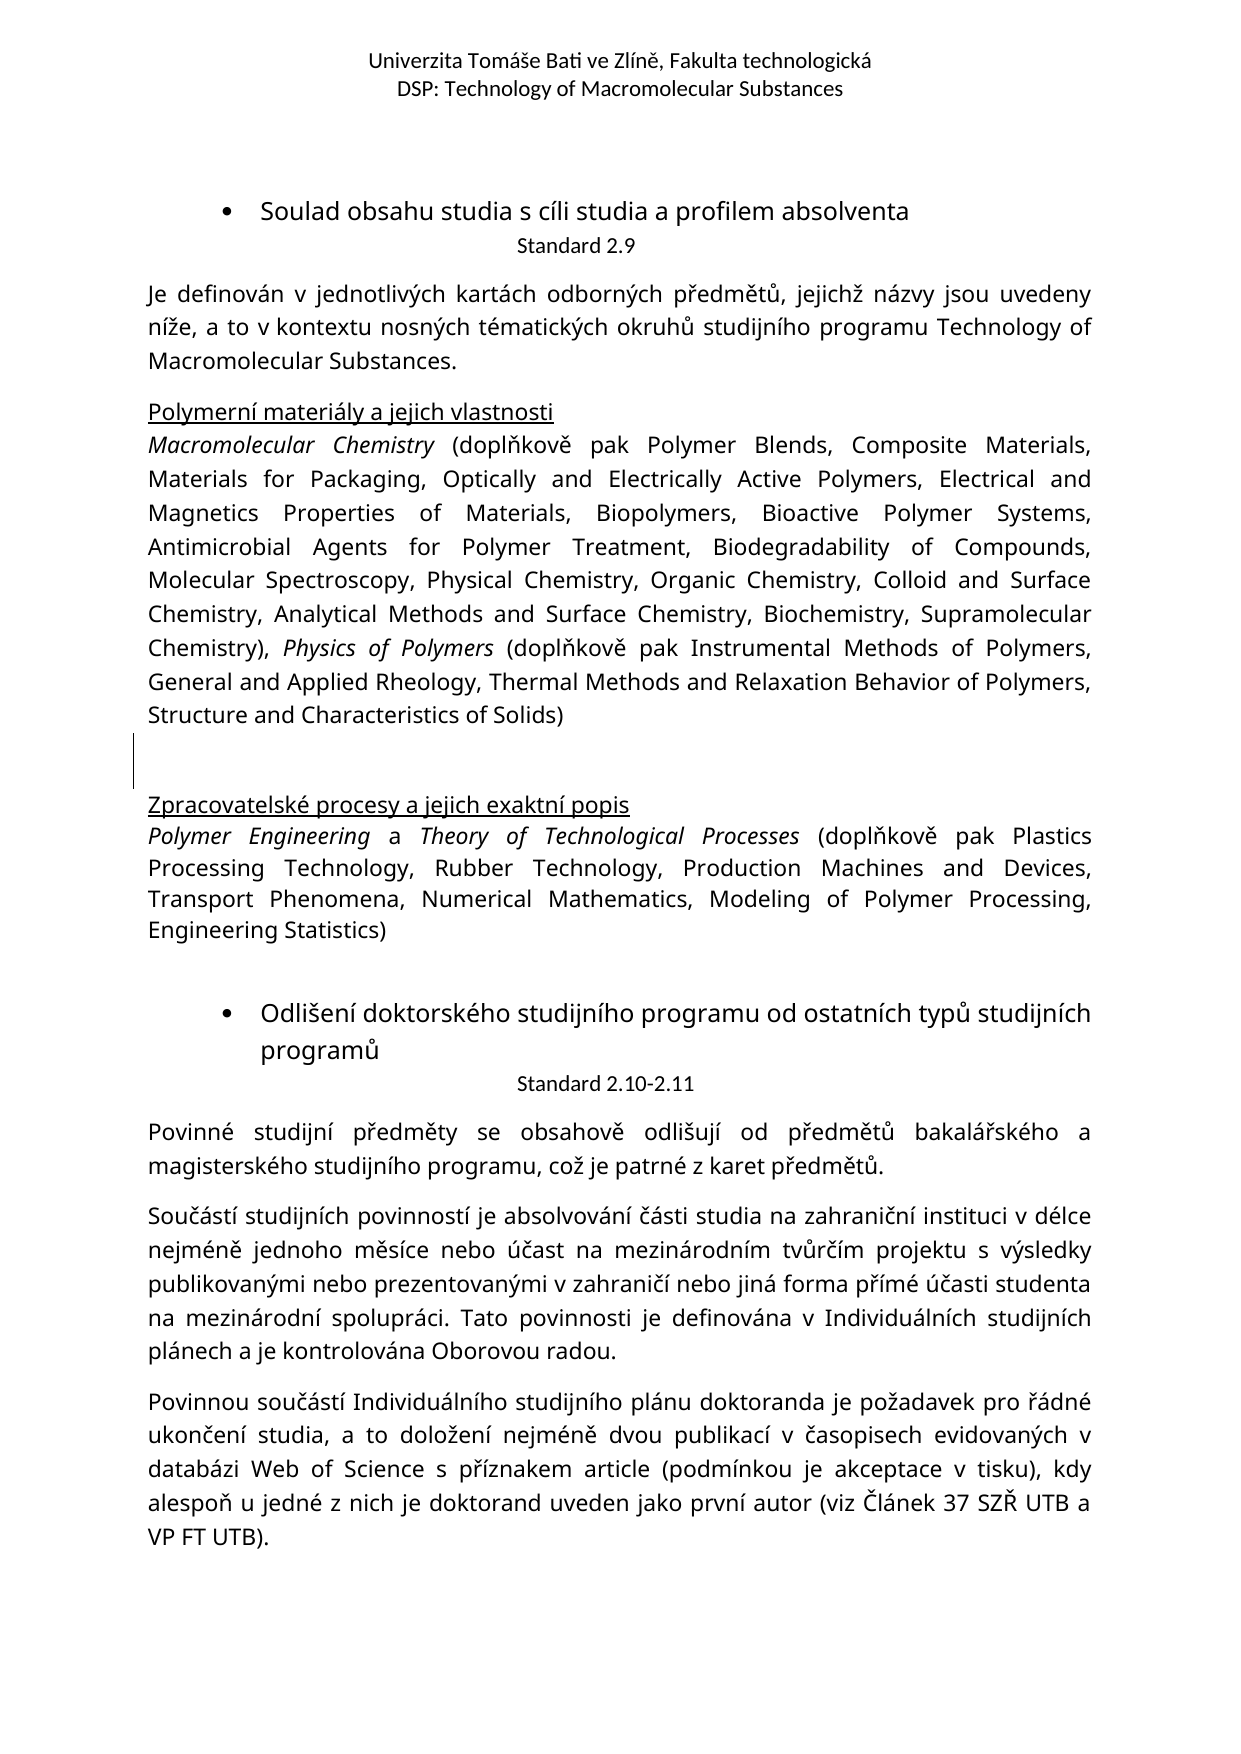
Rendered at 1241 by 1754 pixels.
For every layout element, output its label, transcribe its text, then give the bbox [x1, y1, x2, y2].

text Součástí studijních povinností je absolvování části studia na zahraniční instituci v délce nejméně jednoho měsíce nebo účast na mezinárodním tvůrčím projektu s výsledky publikovanými nebo prezentovanými v zahraničí nebo jiná forma přímé účasti studenta na mezinárodní spolupráci. Tato povinnosti je definována v Individuálních studijních plánech a je kontrolována Oborovou radou. [148, 1200, 1092, 1367]
text Standard 2.10-2.11 [148, 1069, 1092, 1097]
subtitle Odlišení doktorského studijního programu od ostatních typů studijních programů [223, 996, 1092, 1067]
text Polymer Engineering a Theory of Technological Processes (doplňkově pak Plastics Processing Technology, Rubber Technology, Production Machines and Devices, Transport Phenomena, Numerical Mathematics, Modeling of Polymer Processing, Engineering Statistics) [148, 820, 1092, 945]
text Macromolecular Chemistry (doplňkově pak Polymer Blends, Composite Materials, Materials for Packaging, Optically and Electrically Active Polymers, Electrical and Magnetics Properties of Materials, Biopolymers, Bioactive Polymer Systems, Antimicrobial Agents for Polymer Treatment, Biodegradability of Compounds, Molecular Spectroscopy, Physical Chemistry, Organic Chemistry, Colloid and Surface Chemistry, Analytical Methods and Surface Chemistry, Biochemistry, Supramolecular Chemistry), Physics of Polymers (doplňkově pak Instrumental Methods of Polymers, General and Applied Rheology, Thermal Methods and Relaxation Behavior of Polymers, Structure and Characteristics of Solids) [148, 429, 1092, 731]
text Standard 2.9 [148, 231, 1092, 259]
text Je definován v jednotlivých kartách odborných předmětů, jejichž názvy jsou uvedeny níže, a to v kontextu nosných tématických okruhů studijního programu Technology of Macromolecular Substances. [148, 278, 1092, 376]
text Zpracovatelské procesy a jejich exaktní popis [148, 761, 1092, 820]
text Povinnou součástí Individuálního studijního plánu doktoranda je požadavek pro řádné ukončení studia, a to doložení nejméně dvou publikací v časopisech evidovaných v databázi Web of Science s příznakem article (podmínkou je akceptace v tisku), kdy alespoň u jedné z nich je doktorand uveden jako první autor (viz Článek 37 SZŘ UTB a VP FT UTB). [148, 1386, 1092, 1552]
text Polymerní materiály a jejich vlastnosti [148, 396, 1092, 427]
subtitle Soulad obsahu studia s cíli studia a profilem absolventa [223, 194, 1092, 228]
text Povinné studijní předměty se obsahově odlišují od předmětů bakalářského a magisterského studijního programu, což je patrné z karet předmětů. [148, 1116, 1092, 1181]
